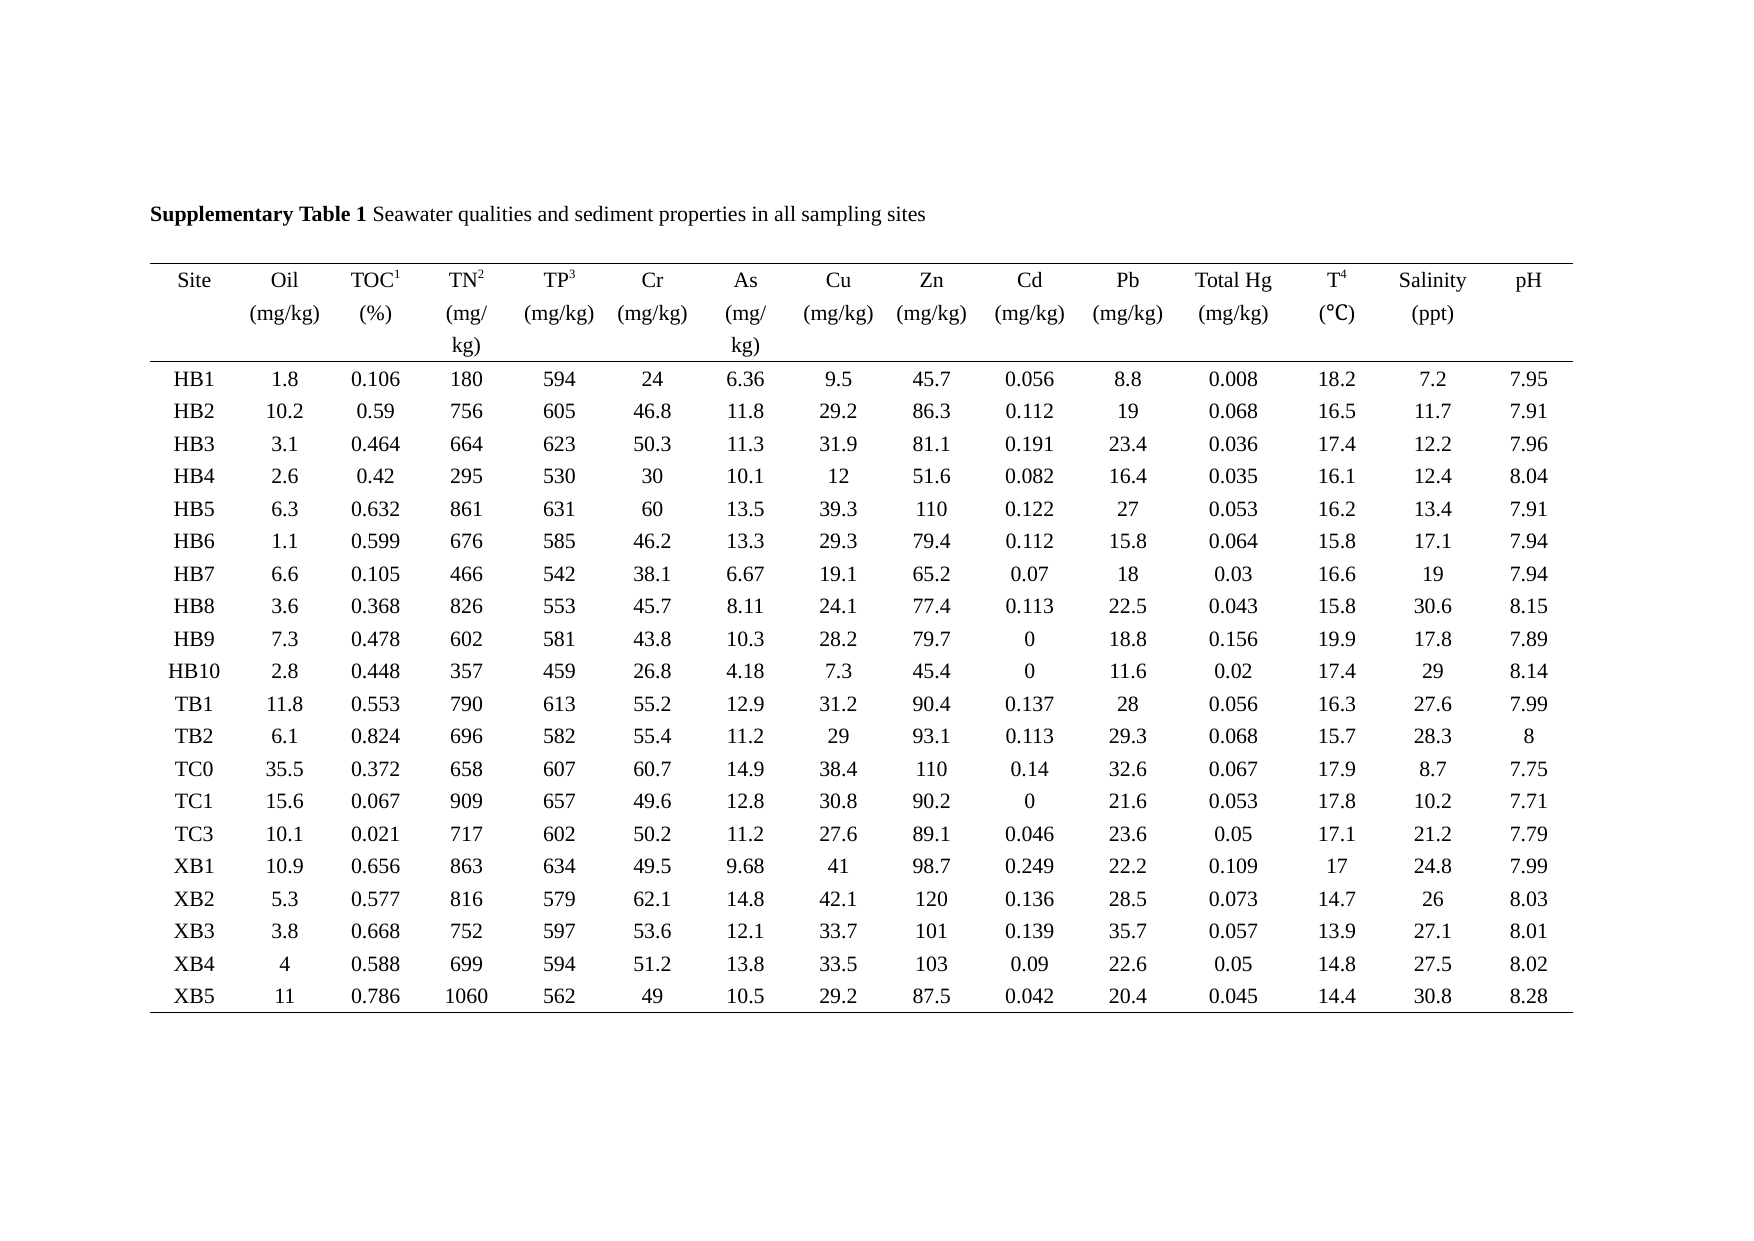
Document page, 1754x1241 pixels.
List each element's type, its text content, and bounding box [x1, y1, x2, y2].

table_cell 0.137 [978, 687, 1081, 720]
table_cell 0 [978, 655, 1081, 687]
table_cell 2.6 [238, 460, 331, 492]
table_cell XB3 [150, 915, 238, 947]
table_cell 6.3 [238, 492, 331, 525]
table_cell 8.28 [1484, 980, 1573, 1012]
table_cell 717 [420, 817, 513, 850]
table_header Salinity (ppt) [1381, 264, 1484, 361]
table_cell 8.15 [1484, 590, 1573, 622]
table_cell 4 [238, 947, 331, 980]
table_cell 0.113 [978, 720, 1081, 752]
table_cell 605 [513, 395, 606, 427]
table_cell 77.4 [885, 590, 978, 622]
table_cell 87.5 [885, 980, 978, 1012]
table_cell 14.8 [699, 882, 792, 915]
table_cell 613 [513, 687, 606, 720]
table_cell 8.7 [1381, 752, 1484, 785]
table_cell 553 [513, 590, 606, 622]
table_cell HB10 [150, 655, 238, 687]
table_cell 29.2 [792, 980, 885, 1012]
table_cell XB1 [150, 850, 238, 882]
table_cell 7.96 [1484, 427, 1573, 460]
table_cell 21.2 [1381, 817, 1484, 850]
table_cell 861 [420, 492, 513, 525]
table_cell 0.577 [331, 882, 420, 915]
table_cell 28.5 [1081, 882, 1174, 915]
table_cell 21.6 [1081, 785, 1174, 817]
table_cell 26.8 [606, 655, 699, 687]
table_cell 30.8 [792, 785, 885, 817]
table_cell 0.156 [1174, 622, 1292, 655]
table_cell 18 [1081, 557, 1174, 590]
table_cell 696 [420, 720, 513, 752]
table_cell 11 [238, 980, 331, 1012]
table_cell 27.6 [1381, 687, 1484, 720]
table_cell 0.122 [978, 492, 1081, 525]
table_cell 17.8 [1381, 622, 1484, 655]
table_cell 81.1 [885, 427, 978, 460]
table_cell 7.89 [1484, 622, 1573, 655]
table_cell 46.8 [606, 395, 699, 427]
table_cell 11.2 [699, 720, 792, 752]
table_cell 31.9 [792, 427, 885, 460]
table_cell 49 [606, 980, 699, 1012]
text Supplementary Table 1 Seawater qualities and sediment properties in all sampling sites [150, 198, 1604, 230]
table_cell 7.75 [1484, 752, 1573, 785]
table_cell 42.1 [792, 882, 885, 915]
table_cell 28 [1081, 687, 1174, 720]
table_header Cr (mg/kg) [606, 264, 699, 361]
table_cell 0.067 [331, 785, 420, 817]
table_cell 0.786 [331, 980, 420, 1012]
table_cell 17.1 [1293, 817, 1381, 850]
table_cell 0.036 [1174, 427, 1292, 460]
table_cell 17.8 [1293, 785, 1381, 817]
table_cell 29 [1381, 655, 1484, 687]
table_cell 0.113 [978, 590, 1081, 622]
table_cell 31.2 [792, 687, 885, 720]
table_cell 89.1 [885, 817, 978, 850]
table_cell 602 [513, 817, 606, 850]
table_cell 13.9 [1293, 915, 1381, 947]
table_cell 0.106 [331, 362, 420, 395]
table_cell 10.1 [238, 817, 331, 850]
table_cell HB2 [150, 395, 238, 427]
table_cell 0.057 [1174, 915, 1292, 947]
table_cell 11.6 [1081, 655, 1174, 687]
table_cell TC3 [150, 817, 238, 850]
table_cell 110 [885, 752, 978, 785]
table_cell XB5 [150, 980, 238, 1012]
table_cell 7.2 [1381, 362, 1484, 395]
table_cell 0.824 [331, 720, 420, 752]
table_cell 7.3 [238, 622, 331, 655]
table_cell TC1 [150, 785, 238, 817]
table_header Cd (mg/kg) [978, 264, 1081, 361]
table_cell 22.2 [1081, 850, 1174, 882]
table_cell 12.1 [699, 915, 792, 947]
table_cell 20.4 [1081, 980, 1174, 1012]
table_cell 41 [792, 850, 885, 882]
table_cell 594 [513, 947, 606, 980]
table_cell 295 [420, 460, 513, 492]
table_header As (mg/kg) [699, 264, 792, 361]
table_cell 16.4 [1081, 460, 1174, 492]
table_cell 9.5 [792, 362, 885, 395]
table_cell 0.053 [1174, 492, 1292, 525]
table_cell 60.7 [606, 752, 699, 785]
table_cell 0.14 [978, 752, 1081, 785]
table_cell 1.1 [238, 525, 331, 557]
table_cell 12.2 [1381, 427, 1484, 460]
table_cell 51.2 [606, 947, 699, 980]
table_cell 826 [420, 590, 513, 622]
table_cell 98.7 [885, 850, 978, 882]
table_cell 0.042 [978, 980, 1081, 1012]
table_cell 8.03 [1484, 882, 1573, 915]
table_cell 607 [513, 752, 606, 785]
table_cell 3.6 [238, 590, 331, 622]
table_cell 0.053 [1174, 785, 1292, 817]
table_cell 664 [420, 427, 513, 460]
table_cell 579 [513, 882, 606, 915]
table_cell 6.67 [699, 557, 792, 590]
table_header Pb (mg/kg) [1081, 264, 1174, 361]
table_cell 19.9 [1293, 622, 1381, 655]
table_cell 0.073 [1174, 882, 1292, 915]
table_cell 0.464 [331, 427, 420, 460]
table_cell 15.7 [1293, 720, 1381, 752]
table_cell 0.068 [1174, 720, 1292, 752]
table_cell 65.2 [885, 557, 978, 590]
table_cell 86.3 [885, 395, 978, 427]
table_cell HB8 [150, 590, 238, 622]
table_cell 33.7 [792, 915, 885, 947]
table_cell 10.1 [699, 460, 792, 492]
table_cell 12.9 [699, 687, 792, 720]
table_cell 0.588 [331, 947, 420, 980]
table_cell 14.9 [699, 752, 792, 785]
table_cell 0.249 [978, 850, 1081, 882]
table_cell 16.5 [1293, 395, 1381, 427]
table_cell 634 [513, 850, 606, 882]
table_cell 466 [420, 557, 513, 590]
table_cell 623 [513, 427, 606, 460]
table_cell 8.11 [699, 590, 792, 622]
table_cell 816 [420, 882, 513, 915]
table_cell 756 [420, 395, 513, 427]
table_cell 594 [513, 362, 606, 395]
table_cell 6.1 [238, 720, 331, 752]
table_header Cu (mg/kg) [792, 264, 885, 361]
table_cell 0.064 [1174, 525, 1292, 557]
table_cell 17.4 [1293, 655, 1381, 687]
table_cell 14.4 [1293, 980, 1381, 1012]
table_cell 0.046 [978, 817, 1081, 850]
table_cell 79.4 [885, 525, 978, 557]
table_cell 29.3 [1081, 720, 1174, 752]
table_cell 38.1 [606, 557, 699, 590]
table_cell 45.7 [606, 590, 699, 622]
table_cell 14.8 [1293, 947, 1381, 980]
table_cell 459 [513, 655, 606, 687]
table_cell HB9 [150, 622, 238, 655]
table_cell 13.4 [1381, 492, 1484, 525]
table_cell 22.5 [1081, 590, 1174, 622]
table_cell HB3 [150, 427, 238, 460]
table_cell 0.136 [978, 882, 1081, 915]
table_cell 15.8 [1081, 525, 1174, 557]
table_cell 22.6 [1081, 947, 1174, 980]
table_cell 7.94 [1484, 557, 1573, 590]
table_cell 45.7 [885, 362, 978, 395]
table_cell 12 [792, 460, 885, 492]
table_cell 8.8 [1081, 362, 1174, 395]
table_cell HB1 [150, 362, 238, 395]
table_cell 0.07 [978, 557, 1081, 590]
table_cell 658 [420, 752, 513, 785]
table_cell 7.95 [1484, 362, 1573, 395]
table_cell 101 [885, 915, 978, 947]
table_cell 27 [1081, 492, 1174, 525]
table_cell 0.05 [1174, 817, 1292, 850]
table_cell 909 [420, 785, 513, 817]
table_cell 0.599 [331, 525, 420, 557]
table_cell 7.71 [1484, 785, 1573, 817]
table_cell 50.2 [606, 817, 699, 850]
table_cell 0.656 [331, 850, 420, 882]
table_cell 13.8 [699, 947, 792, 980]
table_cell 43.8 [606, 622, 699, 655]
table_cell HB5 [150, 492, 238, 525]
table_cell 676 [420, 525, 513, 557]
table_cell 35.7 [1081, 915, 1174, 947]
table_header Site [150, 264, 238, 361]
table_cell 631 [513, 492, 606, 525]
table_cell 0.59 [331, 395, 420, 427]
table_cell 0.372 [331, 752, 420, 785]
table_cell 19.1 [792, 557, 885, 590]
table_cell 7.94 [1484, 525, 1573, 557]
table_cell 10.5 [699, 980, 792, 1012]
table_cell 15.8 [1293, 590, 1381, 622]
table_cell 0.105 [331, 557, 420, 590]
table_cell 13.3 [699, 525, 792, 557]
table_cell 180 [420, 362, 513, 395]
table_cell 10.3 [699, 622, 792, 655]
table_cell 29.2 [792, 395, 885, 427]
table_cell 29.3 [792, 525, 885, 557]
table_cell 13.5 [699, 492, 792, 525]
table_cell 11.8 [699, 395, 792, 427]
table_cell 39.3 [792, 492, 885, 525]
table_cell 542 [513, 557, 606, 590]
table_cell 15.6 [238, 785, 331, 817]
table_cell 0.668 [331, 915, 420, 947]
table_cell 103 [885, 947, 978, 980]
table_cell 8.02 [1484, 947, 1573, 980]
table_cell 27.1 [1381, 915, 1484, 947]
table_cell 16.6 [1293, 557, 1381, 590]
table_cell 11.8 [238, 687, 331, 720]
table_cell 9.68 [699, 850, 792, 882]
table_cell 8.04 [1484, 460, 1573, 492]
table_cell 11.2 [699, 817, 792, 850]
table_cell 0.191 [978, 427, 1081, 460]
table_cell 24 [606, 362, 699, 395]
table_cell 7.3 [792, 655, 885, 687]
table_cell HB6 [150, 525, 238, 557]
table_cell 79.7 [885, 622, 978, 655]
table_cell 7.79 [1484, 817, 1573, 850]
table_cell XB4 [150, 947, 238, 980]
table_cell 0.09 [978, 947, 1081, 980]
table_cell 0 [978, 785, 1081, 817]
table_cell 0.068 [1174, 395, 1292, 427]
table_cell 53.6 [606, 915, 699, 947]
table_cell 0.112 [978, 525, 1081, 557]
table_cell 7.91 [1484, 395, 1573, 427]
table_cell XB2 [150, 882, 238, 915]
table_cell 790 [420, 687, 513, 720]
table_cell 30.8 [1381, 980, 1484, 1012]
table_cell 19 [1381, 557, 1484, 590]
table_cell 0.139 [978, 915, 1081, 947]
table_cell 49.6 [606, 785, 699, 817]
table_cell 90.2 [885, 785, 978, 817]
table_cell 11.3 [699, 427, 792, 460]
table_cell 8 [1484, 720, 1573, 752]
table_cell 18.2 [1293, 362, 1381, 395]
table_cell 581 [513, 622, 606, 655]
table_cell 28.2 [792, 622, 885, 655]
table_cell 0.112 [978, 395, 1081, 427]
table_cell 602 [420, 622, 513, 655]
table_cell HB7 [150, 557, 238, 590]
table_cell TC0 [150, 752, 238, 785]
table_cell 3.1 [238, 427, 331, 460]
table_cell 5.3 [238, 882, 331, 915]
table_cell 752 [420, 915, 513, 947]
table_cell 0.03 [1174, 557, 1292, 590]
table_cell 863 [420, 850, 513, 882]
table_cell 7.99 [1484, 687, 1573, 720]
table_cell 3.8 [238, 915, 331, 947]
table_cell 1.8 [238, 362, 331, 395]
table_cell 0.05 [1174, 947, 1292, 980]
table_cell 7.91 [1484, 492, 1573, 525]
table_cell 15.8 [1293, 525, 1381, 557]
table_cell 24.8 [1381, 850, 1484, 882]
table_cell 35.5 [238, 752, 331, 785]
table_header pH [1484, 264, 1573, 361]
table_cell 0.553 [331, 687, 420, 720]
table_cell 530 [513, 460, 606, 492]
table_cell 46.2 [606, 525, 699, 557]
table_cell 55.2 [606, 687, 699, 720]
table_cell 51.6 [885, 460, 978, 492]
table_cell 45.4 [885, 655, 978, 687]
table_cell 55.4 [606, 720, 699, 752]
table_cell 10.2 [1381, 785, 1484, 817]
table_cell 2.8 [238, 655, 331, 687]
table_cell 30 [606, 460, 699, 492]
table_cell 0.42 [331, 460, 420, 492]
table_cell 17.1 [1381, 525, 1484, 557]
table_cell 17 [1293, 850, 1381, 882]
table_cell 6.36 [699, 362, 792, 395]
table_cell TB1 [150, 687, 238, 720]
table_cell 12.8 [699, 785, 792, 817]
table_cell 110 [885, 492, 978, 525]
table_cell 0.478 [331, 622, 420, 655]
table_cell 19 [1081, 395, 1174, 427]
table_cell 29 [792, 720, 885, 752]
table_cell 1060 [420, 980, 513, 1012]
table_cell 33.5 [792, 947, 885, 980]
table_cell 27.5 [1381, 947, 1484, 980]
table_cell 0.056 [1174, 687, 1292, 720]
table_cell 38.4 [792, 752, 885, 785]
table_header TN2 (mg/kg) [420, 264, 513, 361]
table_cell 582 [513, 720, 606, 752]
table_cell 8.14 [1484, 655, 1573, 687]
table_cell 18.8 [1081, 622, 1174, 655]
table_cell 17.9 [1293, 752, 1381, 785]
table_cell 50.3 [606, 427, 699, 460]
table_header Zn (mg/kg) [885, 264, 978, 361]
table_cell 60 [606, 492, 699, 525]
table_cell TB2 [150, 720, 238, 752]
table_cell 32.6 [1081, 752, 1174, 785]
table_cell 0.082 [978, 460, 1081, 492]
table_cell 30.6 [1381, 590, 1484, 622]
table_cell 14.7 [1293, 882, 1381, 915]
table_cell 49.5 [606, 850, 699, 882]
table_cell 16.3 [1293, 687, 1381, 720]
table_cell 585 [513, 525, 606, 557]
table_cell 23.6 [1081, 817, 1174, 850]
table_cell 6.6 [238, 557, 331, 590]
table_cell 0.043 [1174, 590, 1292, 622]
table_cell 0.368 [331, 590, 420, 622]
table_cell 24.1 [792, 590, 885, 622]
table_cell 27.6 [792, 817, 885, 850]
table_header TP3 (mg/kg) [513, 264, 606, 361]
table_cell 699 [420, 947, 513, 980]
table_cell 0.448 [331, 655, 420, 687]
table_cell 10.2 [238, 395, 331, 427]
table_cell 0.02 [1174, 655, 1292, 687]
table_cell 11.7 [1381, 395, 1484, 427]
table_cell 657 [513, 785, 606, 817]
table_header TOC1 (%) [331, 264, 420, 361]
table_cell 120 [885, 882, 978, 915]
table_cell 597 [513, 915, 606, 947]
table_cell 16.2 [1293, 492, 1381, 525]
table_cell 28.3 [1381, 720, 1484, 752]
table_cell 4.18 [699, 655, 792, 687]
table_cell 0.008 [1174, 362, 1292, 395]
table_cell 0.045 [1174, 980, 1292, 1012]
table_cell 26 [1381, 882, 1484, 915]
table_cell HB4 [150, 460, 238, 492]
table_cell 0.056 [978, 362, 1081, 395]
table_cell 0 [978, 622, 1081, 655]
table_header Total Hg (mg/kg) [1174, 264, 1292, 361]
table_cell 16.1 [1293, 460, 1381, 492]
table_cell 90.4 [885, 687, 978, 720]
table_cell 0.035 [1174, 460, 1292, 492]
table_cell 0.632 [331, 492, 420, 525]
table_cell 0.067 [1174, 752, 1292, 785]
table_cell 357 [420, 655, 513, 687]
table_header Oil (mg/kg) [238, 264, 331, 361]
table_cell 562 [513, 980, 606, 1012]
table_cell 17.4 [1293, 427, 1381, 460]
table_cell 12.4 [1381, 460, 1484, 492]
table_header T4 (℃) [1293, 264, 1381, 361]
table_cell 23.4 [1081, 427, 1174, 460]
table_cell 8.01 [1484, 915, 1573, 947]
table_cell 10.9 [238, 850, 331, 882]
table_cell 0.021 [331, 817, 420, 850]
table_cell 93.1 [885, 720, 978, 752]
table_cell 7.99 [1484, 850, 1573, 882]
table_cell 62.1 [606, 882, 699, 915]
table_cell 0.109 [1174, 850, 1292, 882]
